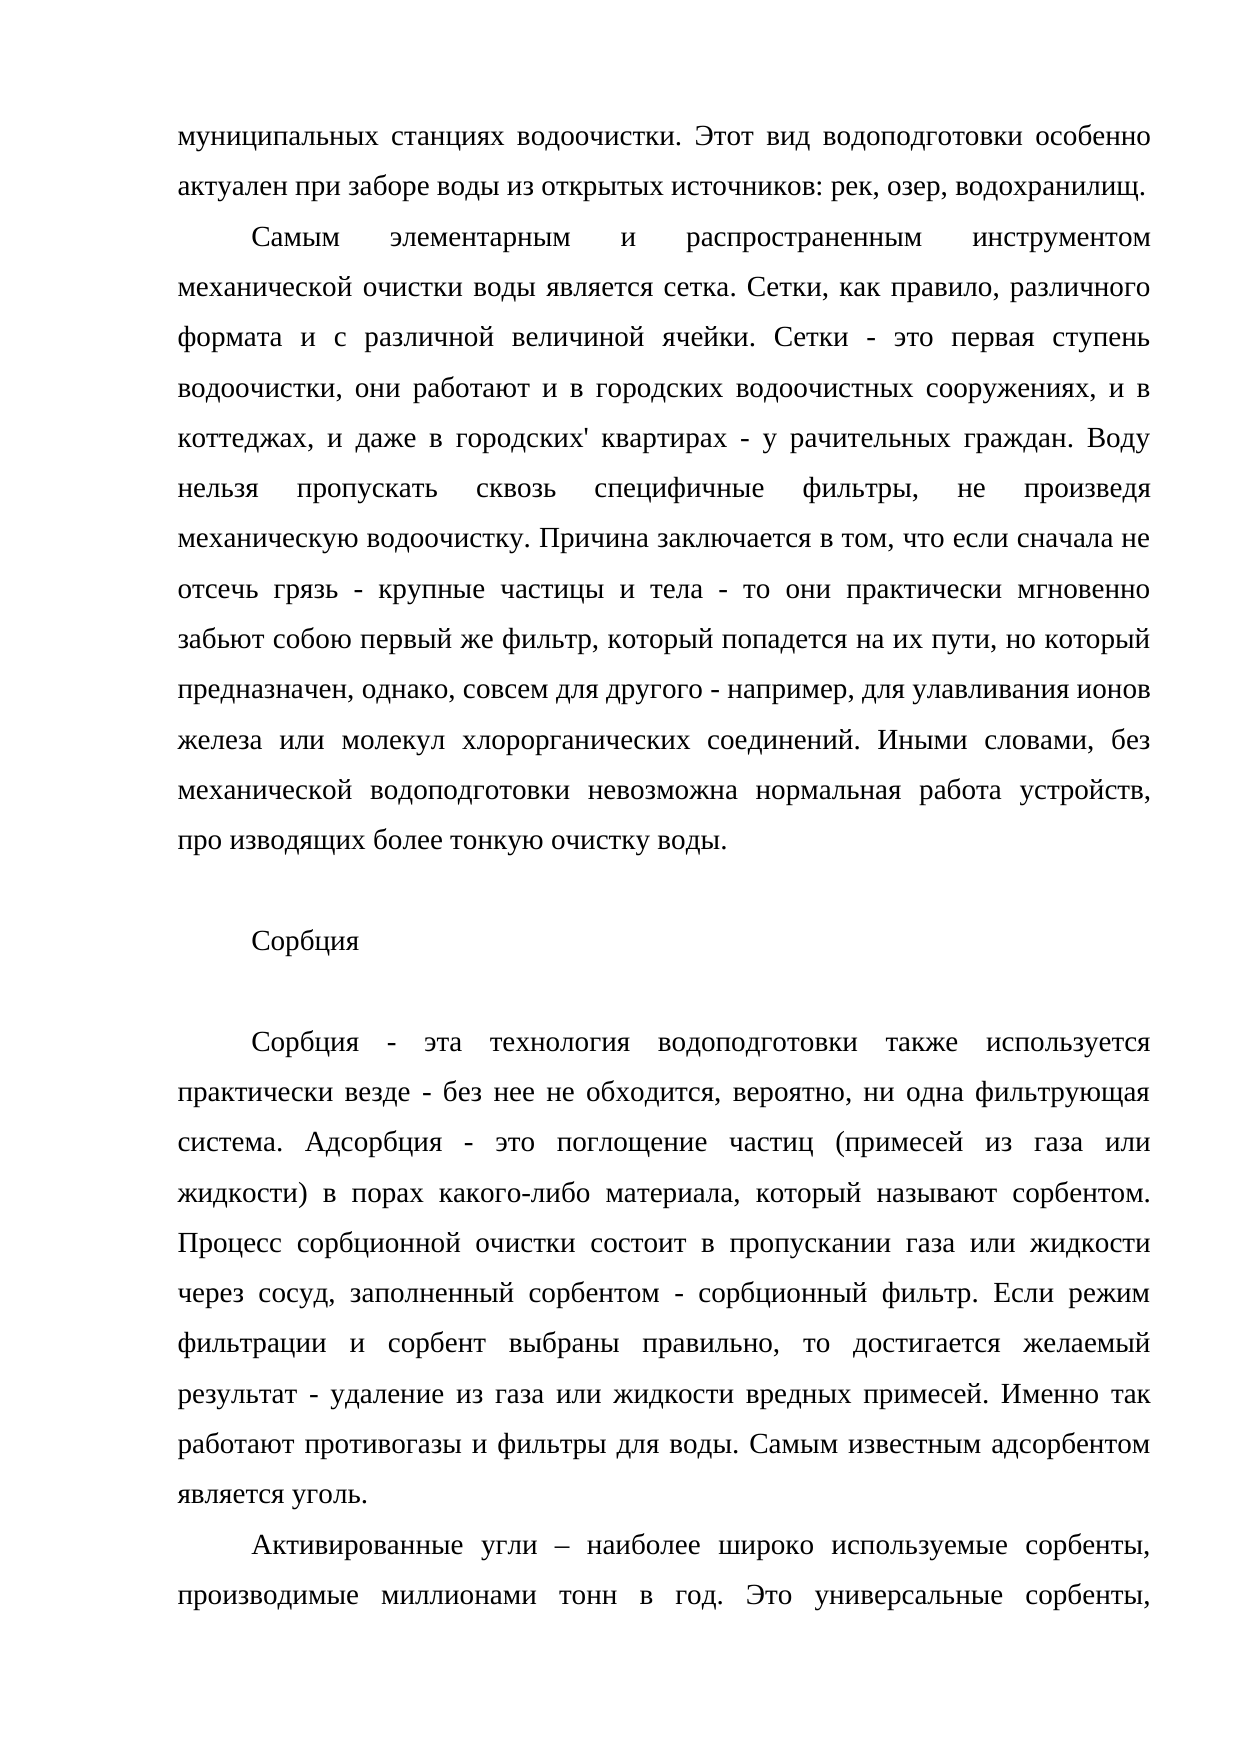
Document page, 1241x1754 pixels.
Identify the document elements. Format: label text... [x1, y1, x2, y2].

text Сорбция [177, 923, 1152, 957]
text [177, 118, 1152, 202]
text Сорбция - эта технология водоподготовки также используется практически везде - без нее не обходится, вероятно, ни одна фильтрующая система. Адсорбция - это поглощение частиц (примесей из газа или жидкости) в порах какого-либо материала, который называют сорбентом. Процесс сорбционной очистки состоит в пропускании газа или жидкости через сосуд, заполненный сорбентом - сорбционный фильтр. Если режим фильтрации и сорбент выбраны правильно, то достигается желаемый результат - удаление из газа или жидкости вредных примесей. Именно так работают противогазы и фильтры для воды. Самым известным адсорбентом является уголь. [177, 1024, 1152, 1510]
text Самым элементарным и распространенным инструментом механической очистки воды является сетка. Сетки, как правило, различного формата и с различной величиной ячейки. Сетки - это первая ступень водоочистки, они работают и в городских водоочистных сооружениях, и в коттеджах, и даже в городских' квартирах - у рачительных граждан. Воду нельзя пропускать сквозь специфичные фильтры, не произведя механическую водоочистку. Причина заключается в том, что если сначала не отсечь грязь - крупные частицы и тела - то они практически мгновенно забьют собою первый же фильтр, который попадется на их пути, но который предназначен, однако, совсем для другого - например, для улавливания ионов железа или молекул хлорорганических соединений. Иными словами, без механической водоподготовки невозможна нормальная работа устройств, про изводящих более тонкую очистку воды. [177, 219, 1152, 856]
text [177, 1527, 1152, 1611]
